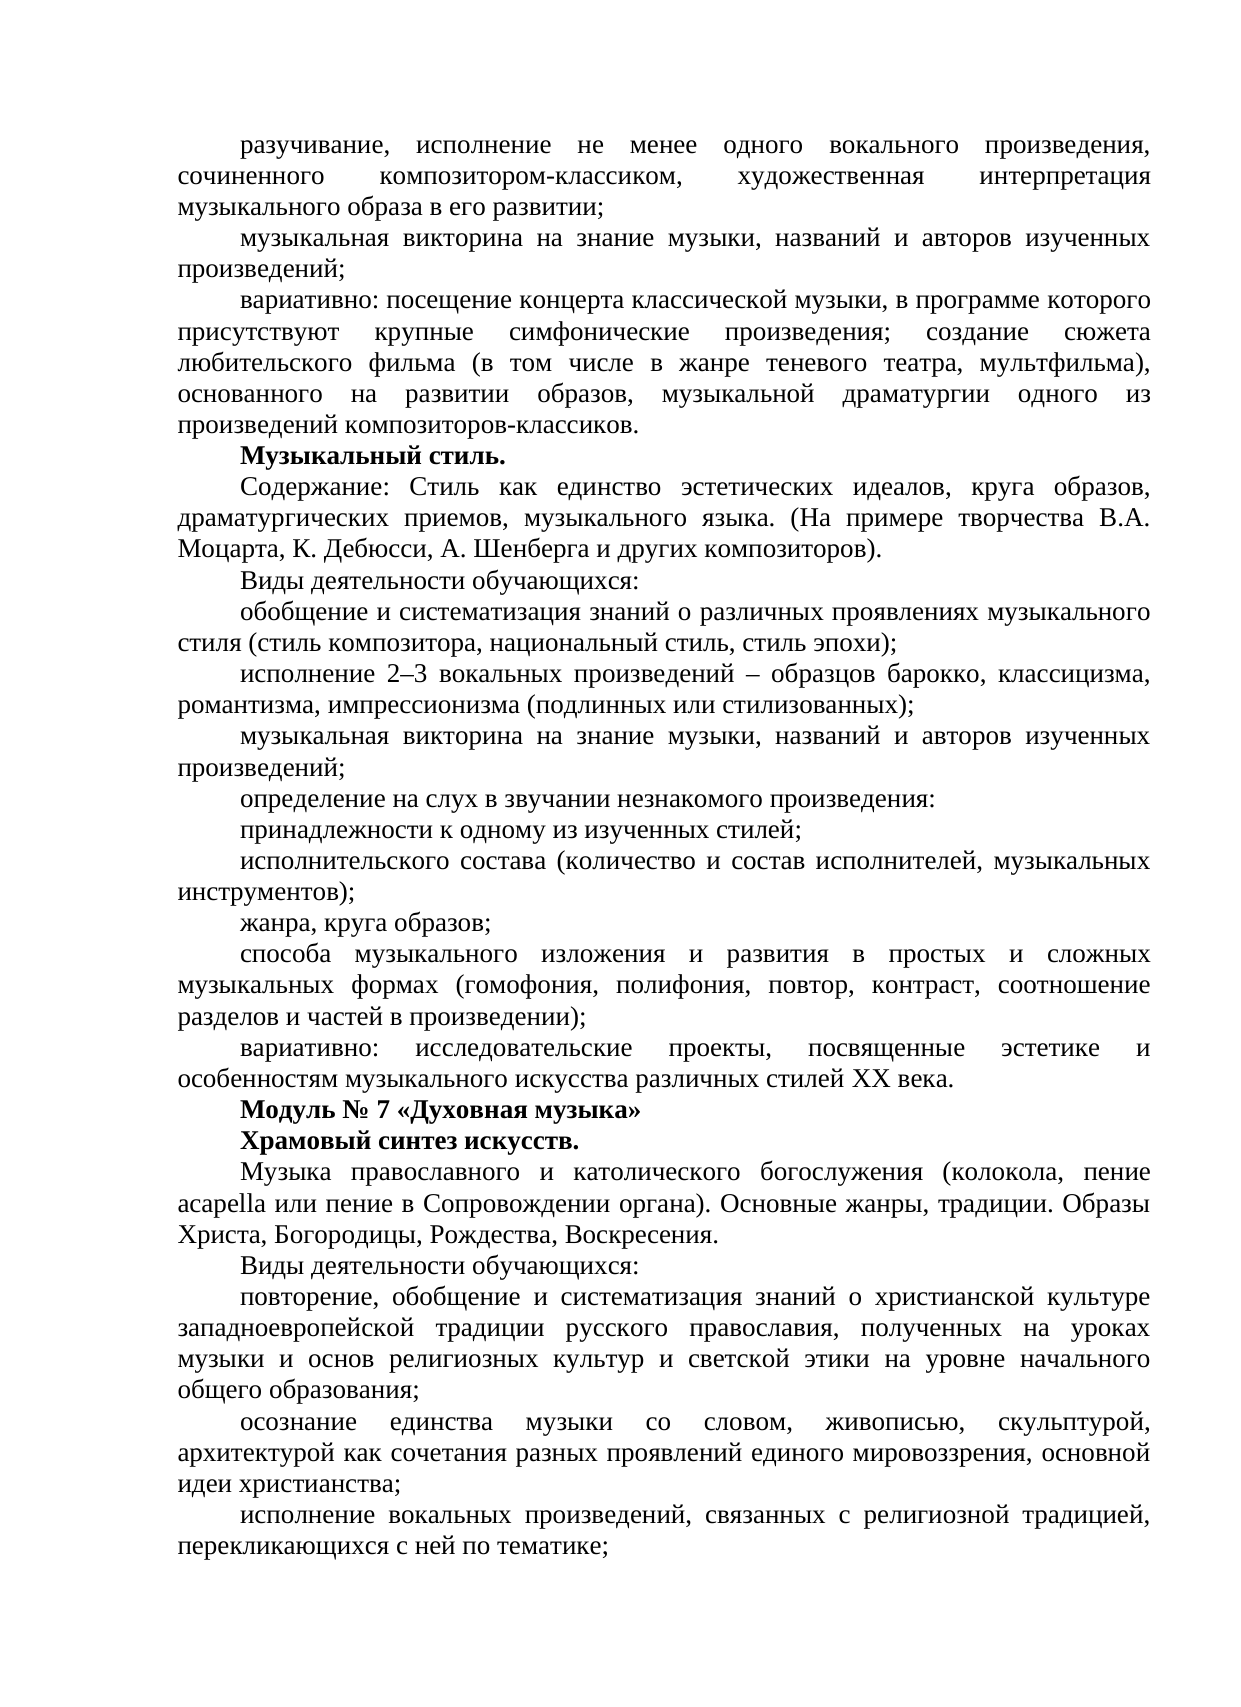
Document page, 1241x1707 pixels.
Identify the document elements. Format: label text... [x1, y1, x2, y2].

text способа музыкального изложения и развития в простых и сложных музыкальных формах (гомофония, полифония, повтор, контраст, соотношение разделов и частей в произведении); [177, 937, 1152, 1031]
text Модуль № 7 «Духовная музыка» [177, 1093, 1152, 1124]
text осознание единства музыки со словом, живописью, скульптурой, архитектурой как сочетания разных проявлений единого мировоззрения, основной идеи христианства; [177, 1405, 1152, 1498]
text Музыка православного и католического богослужения (колокола, пение acapella или пение в Сопровождении органа). Основные жанры, традиции. Образы Христа, Богородицы, Рождества, Воскресения. [177, 1156, 1152, 1249]
text Музыкальный стиль. [177, 439, 1152, 470]
text принадлежности к одному из изученных стилей; [177, 813, 1152, 844]
text Храмовый синтез искусств. [177, 1124, 1152, 1156]
text музыкальная викторина на знание музыки, названий и авторов изученных произведений; [177, 221, 1152, 283]
text Виды деятельности обучающихся: [177, 564, 1152, 595]
text жанра, круга образов; [177, 906, 1152, 937]
text исполнительского состава (количество и состав исполнителей, музыкальных инструментов); [177, 844, 1152, 906]
text вариативно: посещение концерта классической музыки, в программе которого присутствуют крупные симфонические произведения; создание сюжета любительского фильма (в том числе в жанре теневого театра, мультфильма), основанного на развитии образов, музыкальной драматургии одного из произведений композиторов-классиков. [177, 283, 1152, 439]
text Содержание: Стиль как единство эстетических идеалов, круга образов, драматургических приемов, музыкального языка. (На примере творчества В.А. Моцарта, К. Дебюсси, А. Шенберга и других композиторов). [177, 470, 1152, 564]
text вариативно: исследовательские проекты, посвященные эстетике и особенностям музыкального искусства различных стилей XX века. [177, 1031, 1152, 1093]
text определение на слух в звучании незнакомого произведения: [177, 782, 1152, 813]
text Виды деятельности обучающихся: [177, 1249, 1152, 1280]
text исполнение 2–3 вокальных произведений – образцов барокко, классицизма, романтизма, импрессионизма (подлинных или стилизованных); [177, 657, 1152, 719]
text исполнение вокальных произведений, связанных с религиозной традицией, перекликающихся с ней по тематике; [177, 1498, 1152, 1560]
text музыкальная викторина на знание музыки, названий и авторов изученных произведений; [177, 719, 1152, 782]
text повторение, обобщение и систематизация знаний о христианской культуре западноевропейской традиции русского православия, полученных на уроках музыки и основ религиозных культур и светской этики на уровне начального общего образования; [177, 1280, 1152, 1405]
text разучивание, исполнение не менее одного вокального произведения, сочиненного композитором-классиком, художественная интерпретация музыкального образа в его развитии; [177, 128, 1152, 221]
text обобщение и систематизация знаний о различных проявлениях музыкального стиля (стиль композитора, национальный стиль, стиль эпохи); [177, 595, 1152, 657]
